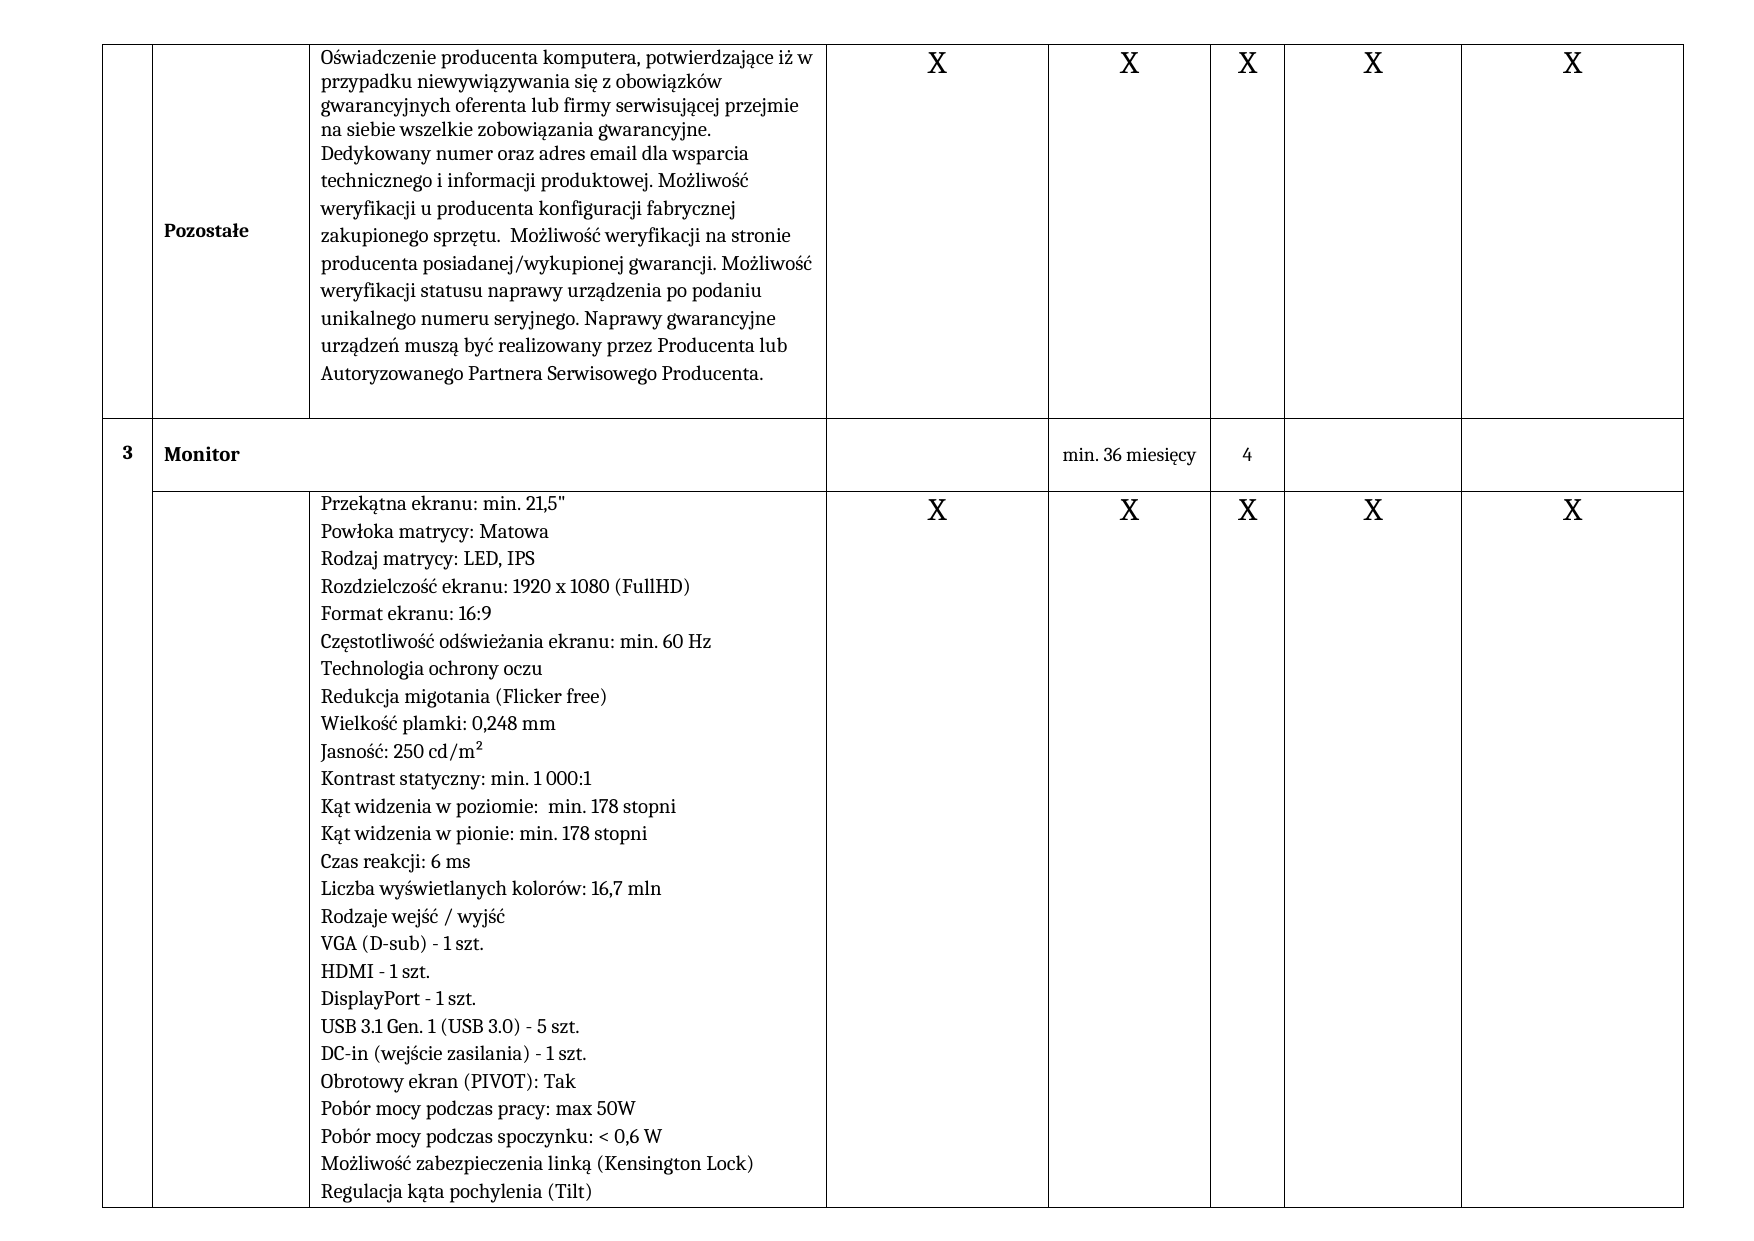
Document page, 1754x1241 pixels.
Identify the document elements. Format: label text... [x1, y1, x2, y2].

table_cell min. 36 miesięcy [1049, 419, 1210, 491]
table_cell X [1049, 45, 1210, 418]
table_cell [153, 492, 309, 1207]
table_cell [827, 419, 1048, 491]
table_cell X [827, 492, 1048, 1207]
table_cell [310, 492, 826, 1207]
table_cell [1285, 419, 1461, 491]
table_cell Oświadczenie producenta komputera, potwierdzające iż w przypadku niewywiązywania się z obowiązków gwarancyjnych oferenta lub firmy serwisującej przejmie na siebie wszelkie zobowiązania gwarancyjne. Dedykowany numer oraz adres email dla wsparcia technicznego i informacji produktowej. Możliwość weryfikacji u producenta konfiguracji fabrycznej zakupionego sprzętu. Możliwość weryfikacji na stronie producenta posiadanej/wykupionej gwarancji. Możliwość weryfikacji statusu naprawy urządzenia po podaniu unikalnego numeru seryjnego. Naprawy gwarancyjne urządzeń muszą być realizowany przez Producenta lub Autoryzowanego Partnera Serwisowego Producenta. [310, 45, 826, 418]
table_cell [1462, 419, 1683, 491]
table_cell X [827, 45, 1048, 418]
table_cell X [1462, 492, 1683, 1207]
table_cell X [1285, 45, 1461, 418]
table_cell Pozostałe [153, 45, 309, 418]
table_cell 3 [103, 419, 152, 1207]
table_cell X [1211, 45, 1284, 418]
table_cell X [1211, 492, 1284, 1207]
table_cell X [1285, 492, 1461, 1207]
table_cell Monitor [153, 419, 826, 491]
table_cell X [1049, 492, 1210, 1207]
table_cell X [1462, 45, 1683, 418]
table_cell 4 [1211, 419, 1284, 491]
